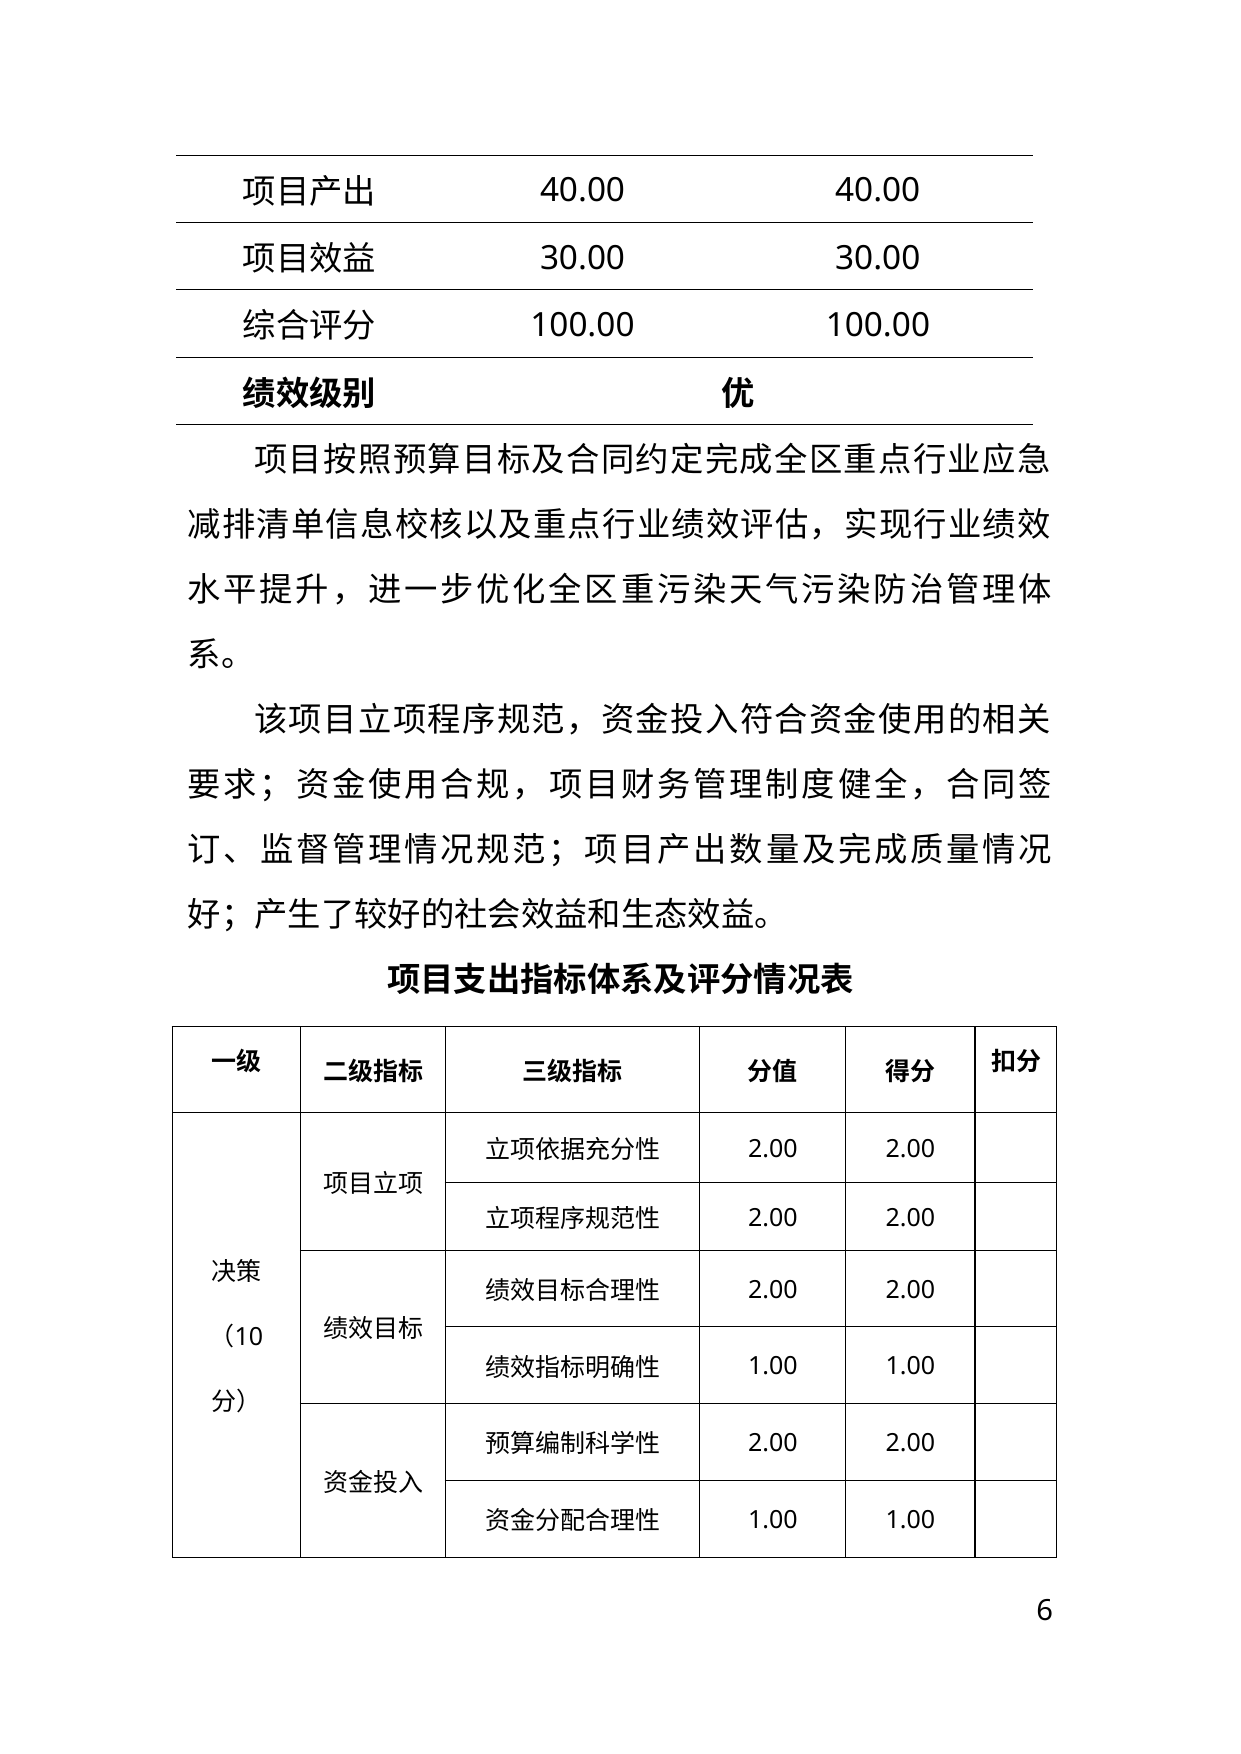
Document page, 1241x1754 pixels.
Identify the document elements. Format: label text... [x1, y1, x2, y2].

table_cell 40.00 [723, 156, 1033, 222]
table_cell 2.00 [846, 1404, 974, 1480]
table_cell 项目效益 [176, 223, 442, 289]
table_cell 资金分配合理性 [446, 1481, 699, 1557]
table_cell 绩效级别 [176, 358, 442, 424]
table_cell [976, 1183, 1056, 1249]
table_cell 2.00 [700, 1183, 845, 1249]
table_cell 1.00 [846, 1327, 974, 1403]
table_cell 项目立项 [301, 1113, 445, 1249]
table_cell 1.00 [846, 1481, 974, 1557]
table_cell 2.00 [700, 1251, 845, 1326]
table_header 三级指标 [446, 1027, 699, 1112]
table_cell [976, 1327, 1056, 1403]
table_cell 2.00 [700, 1113, 845, 1182]
table_header 分值 [700, 1027, 845, 1112]
table_cell 预算编制科学性 [446, 1404, 699, 1480]
table_header 得分 [846, 1027, 974, 1112]
table_cell 资金投入 [301, 1404, 445, 1557]
table_cell [976, 1251, 1056, 1326]
table_cell [976, 1113, 1056, 1182]
table_cell 立项程序规范性 [446, 1183, 699, 1249]
table_cell 30.00 [723, 223, 1033, 289]
table_cell 优 [442, 358, 1033, 424]
text 该项目立项程序规范，资金投入符合资金使用的相关要求；资金使用合规，项目财务管理制度健全，合同签订、监督管理情况规范；项目产出数量及完成质量情况好；产生了较好的社会效益和生态效益。 [187, 685, 1053, 945]
table_cell 绩效目标合理性 [446, 1251, 699, 1326]
table_cell 2.00 [700, 1404, 845, 1480]
table_cell 综合评分 [176, 290, 442, 357]
table_cell 项目产出 [176, 156, 442, 222]
table_cell [976, 1404, 1056, 1480]
table_cell 决策 （10分） [173, 1113, 300, 1557]
table_cell 立项依据充分性 [446, 1113, 699, 1182]
table_cell 2.00 [846, 1113, 974, 1182]
table_cell 绩效目标 [301, 1251, 445, 1403]
table_cell 30.00 [442, 223, 722, 289]
table_header 扣分理由 [976, 1027, 1056, 1112]
table_cell 1.00 [700, 1481, 845, 1557]
table_header 二级指标 [301, 1027, 445, 1112]
table_cell 100.00 [723, 290, 1033, 357]
table_header 一级 指标 [173, 1027, 300, 1112]
table_cell 100.00 [442, 290, 722, 357]
table_cell 绩效指标明确性 [446, 1327, 699, 1403]
table_cell 40.00 [442, 156, 722, 222]
table_cell 1.00 [700, 1327, 845, 1403]
text 项目按照预算目标及合同约定完成全区重点行业应急减排清单信息校核以及重点行业绩效评估，实现行业绩效水平提升，进一步优化全区重污染天气污染防治管理体系。 [187, 425, 1053, 685]
table_cell 2.00 [846, 1183, 974, 1249]
text 项目支出指标体系及评分情况表 [187, 945, 1053, 1010]
table_cell 2.00 [846, 1251, 974, 1326]
table_cell [976, 1481, 1056, 1557]
